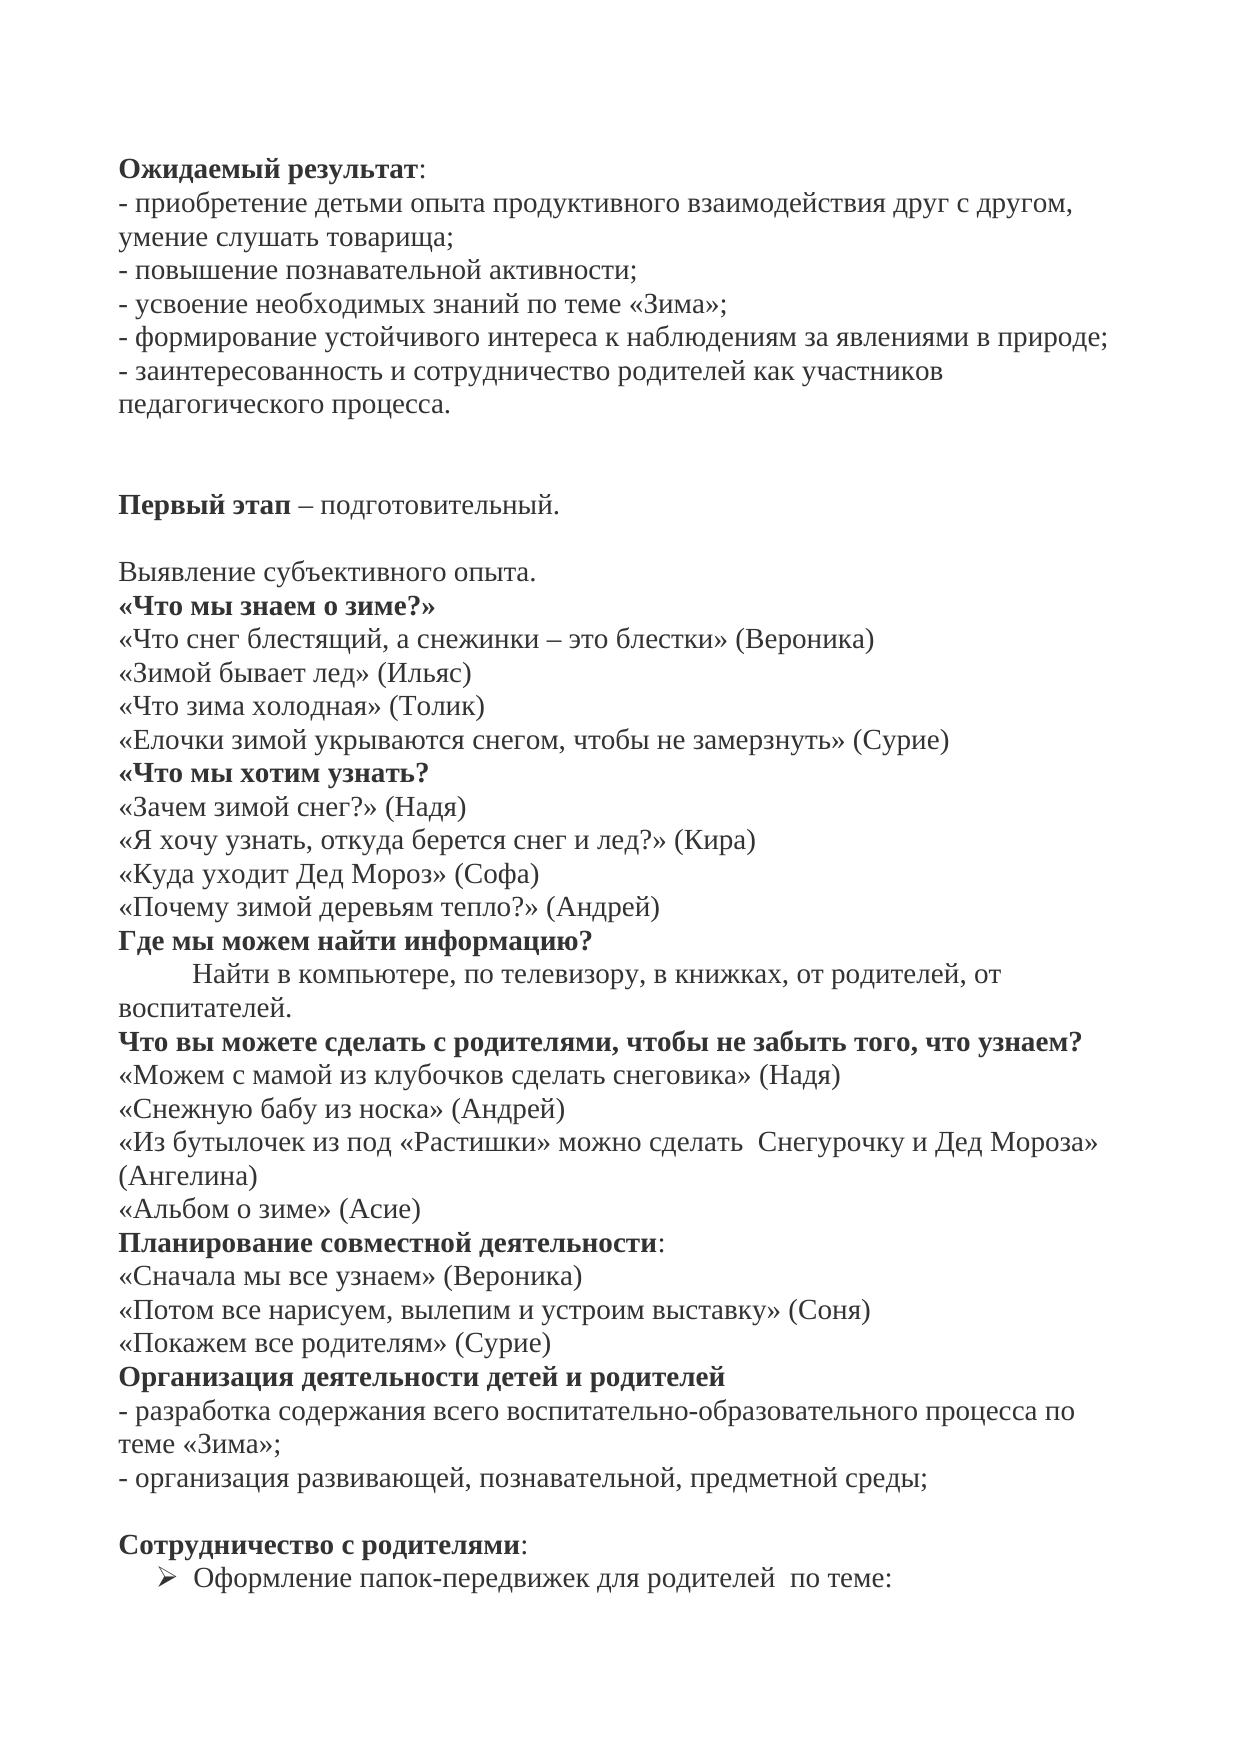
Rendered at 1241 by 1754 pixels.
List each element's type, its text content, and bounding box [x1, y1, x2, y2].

text «Куда уходит Дед Мороз» (Софа) [118, 856, 1122, 889]
text «Что мы знаем о зиме?» [118, 588, 1122, 621]
text «Зачем зимой снег?» (Надя) [118, 789, 1122, 822]
text «Что мы хотим узнать? [118, 755, 1122, 789]
text - повышение познавательной активности; [118, 252, 1122, 286]
text - усвоение необходимых знаний по теме «Зима»; [118, 286, 1122, 319]
text «Можем с мамой из клубочков сделать снеговика» (Надя) [118, 1057, 1122, 1091]
text «Снежную бабу из носка» (Андрей) [118, 1091, 1122, 1124]
text «Из бутылочек из под «Растишки» можно сделать Снегурочку и Дед Мороза» (Ангелина) [118, 1124, 1122, 1191]
text «Альбом о зиме» (Асие) [118, 1191, 1122, 1225]
text «Елочки зимой укрываются снегом, чтобы не замерзнуть» (Сурие) [118, 722, 1122, 755]
text Сотрудничество с родителями: [118, 1527, 1122, 1560]
text «Что зима холодная» (Толик) [118, 688, 1122, 722]
list Оформление папок-передвижек для родителей по теме: [156, 1560, 1122, 1594]
text «Потом все нарисуем, вылепим и устроим выставку» (Соня) [118, 1292, 1122, 1326]
text - разработка содержания всего воспитательно-образовательного процесса по теме «Зима»; [118, 1393, 1122, 1460]
text - организация развивающей, познавательной, предметной среды; [118, 1460, 1122, 1493]
text «Что снег блестящий, а снежинки – это блестки» (Вероника) [118, 621, 1122, 655]
text Ожидаемый результат: [118, 152, 1122, 185]
text «Почему зимой деревьям тепло?» (Андрей) [118, 889, 1122, 923]
text Первый этап – подготовительный. [118, 487, 1122, 521]
text Выявление субъективного опыта. [118, 554, 1122, 588]
text - формирование устойчивого интереса к наблюдениям за явлениями в природе; [118, 319, 1122, 353]
text Планирование совместной деятельности: [118, 1225, 1122, 1258]
text Что вы можете сделать с родителями, чтобы не забыть того, что узнаем? [118, 1024, 1122, 1057]
text «Сначала мы все узнаем» (Вероника) [118, 1258, 1122, 1292]
text Организация деятельности детей и родителей [118, 1359, 1122, 1393]
text - заинтересованность и сотрудничество родителей как участников педагогического процесса. [118, 353, 1122, 420]
text «Покажем все родителям» (Сурие) [118, 1326, 1122, 1359]
text «Зимой бывает лед» (Ильяс) [118, 655, 1122, 688]
text Найти в компьютере, по телевизору, в книжках, от родителей, от воспитателей. [118, 957, 1122, 1024]
text «Я хочу узнать, откуда берется снег и лед?» (Кира) [118, 822, 1122, 856]
text - приобретение детьми опыта продуктивного взаимодействия друг с другом, умение слушать товарища; [118, 185, 1122, 252]
text Где мы можем найти информацию? [118, 923, 1122, 957]
